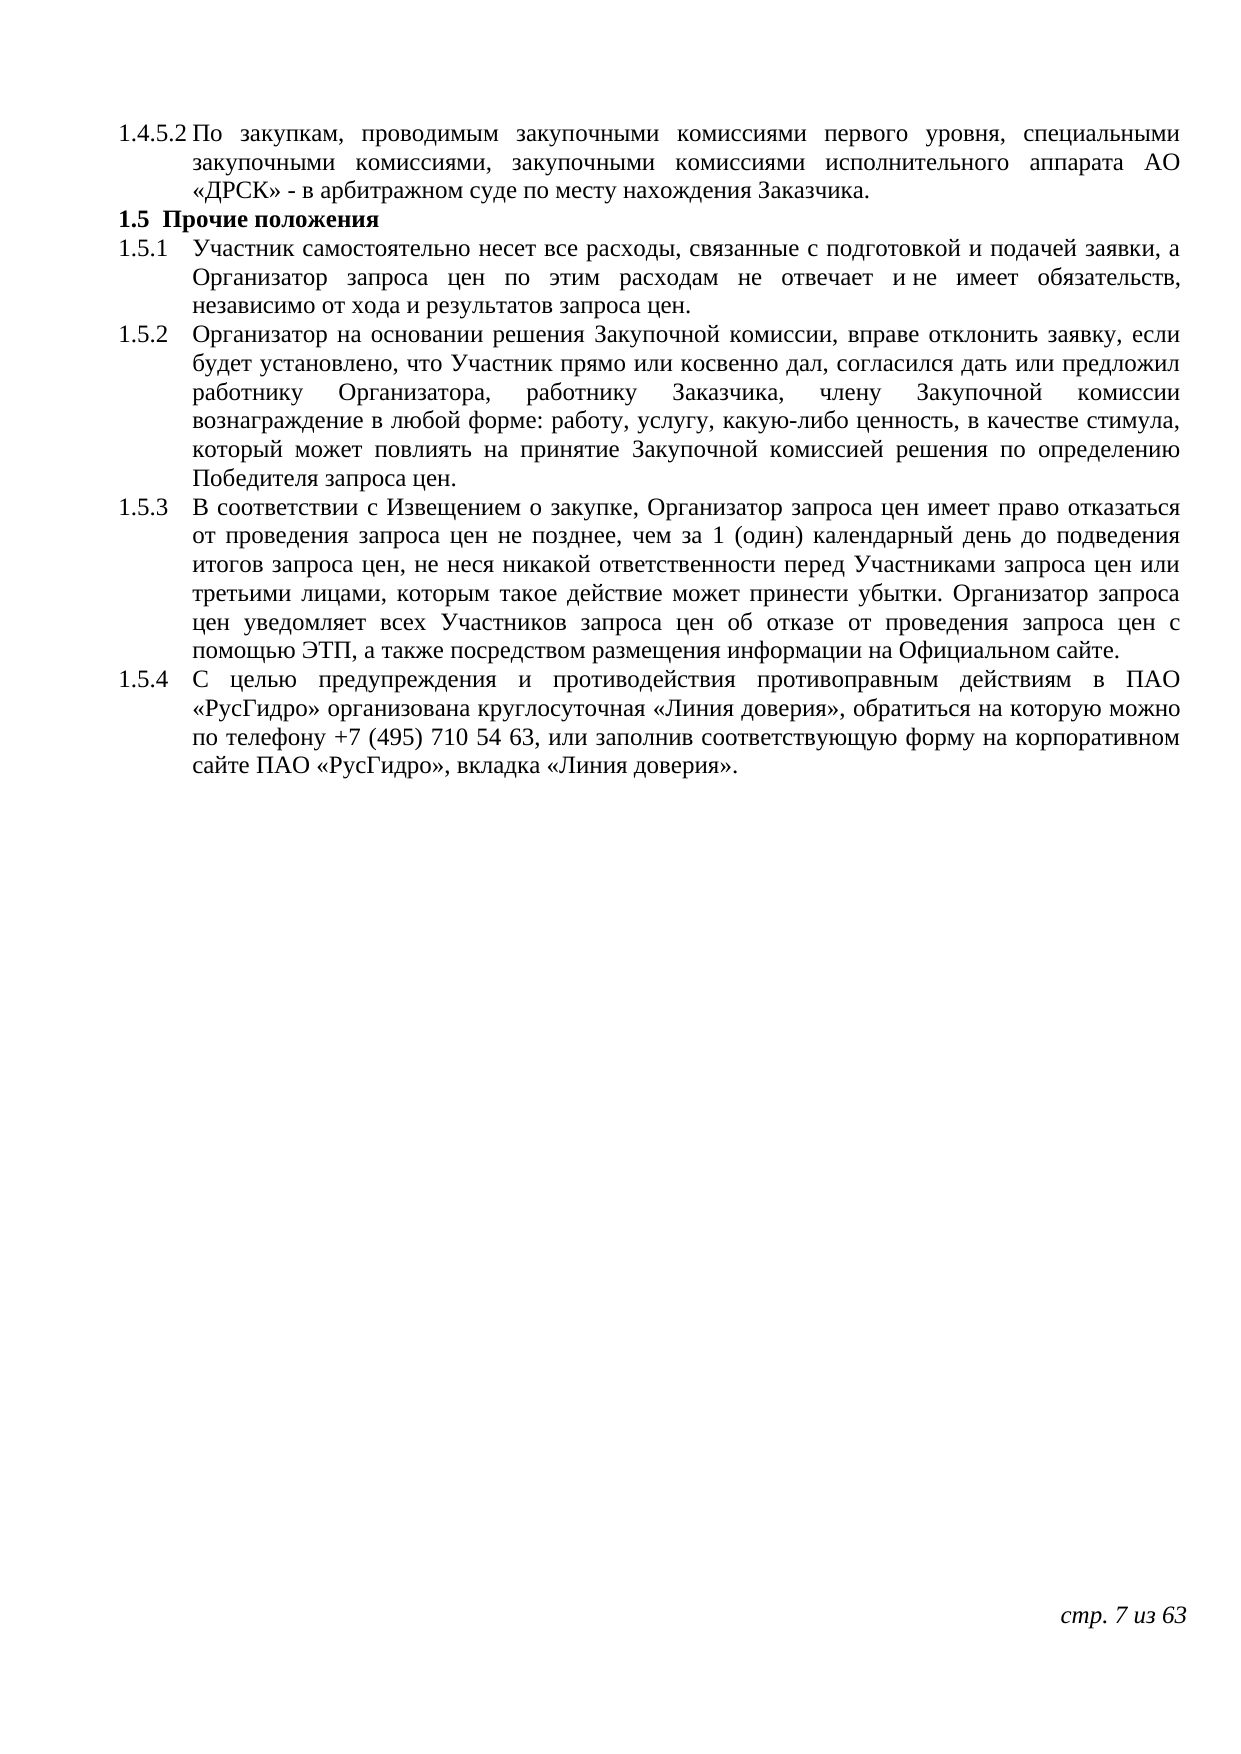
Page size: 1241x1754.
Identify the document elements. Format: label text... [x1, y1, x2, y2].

subtitle Прочие положения [118, 204, 1181, 233]
text Участник самостоятельно несет все расходы, связанные с подготовкой и подачей заявки, а Организатор запроса цен по этим расходам не отвечает и не имеет обязательств, независимо от хода и результатов запроса цен. [118, 233, 1181, 319]
text С целью предупреждения и противодействия противоправным действиям в ПАО «РусГидро» организована круглосуточная «Линия доверия», обратиться на которую можно по телефону +7 (495) 710 54 63, или заполнив соответствующую форму на корпоративном сайте ПАО «РусГидро», вкладка «Линия доверия». [118, 664, 1181, 779]
text В соответствии с Извещением о закупке, Организатор запроса цен имеет право отказаться от проведения запроса цен не позднее, чем за 1 (один) календарный день до подведения итогов запроса цен, не неся никакой ответственности перед Участниками запроса цен или третьими лицами, которым такое действие может принести убытки. Организатор запроса цен уведомляет всех Участников запроса цен об отказе от проведения запроса цен с помощью ЭТП, а также посредством размещения информации на Официальном сайте. [118, 492, 1181, 664]
text Организатор на основании решения Закупочной комиссии, вправе отклонить заявку, если будет установлено, что Участник прямо или косвенно дал, согласился дать или предложил работнику Организатора, работнику Заказчика, члену Закупочной комиссии вознаграждение в любой форме: работу, услугу, какую-либо ценность, в качестве стимула, который может повлиять на принятие Закупочной комиссией решения по определению Победителя запроса цен. [118, 319, 1181, 492]
list По закупкам, проводимым закупочными комиссиями первого уровня, специальными закупочными комиссиями, закупочными комиссиями исполнительного аппарата АО «ДРСК» - в арбитражном суде по месту нахождения Заказчика. [118, 118, 1181, 204]
